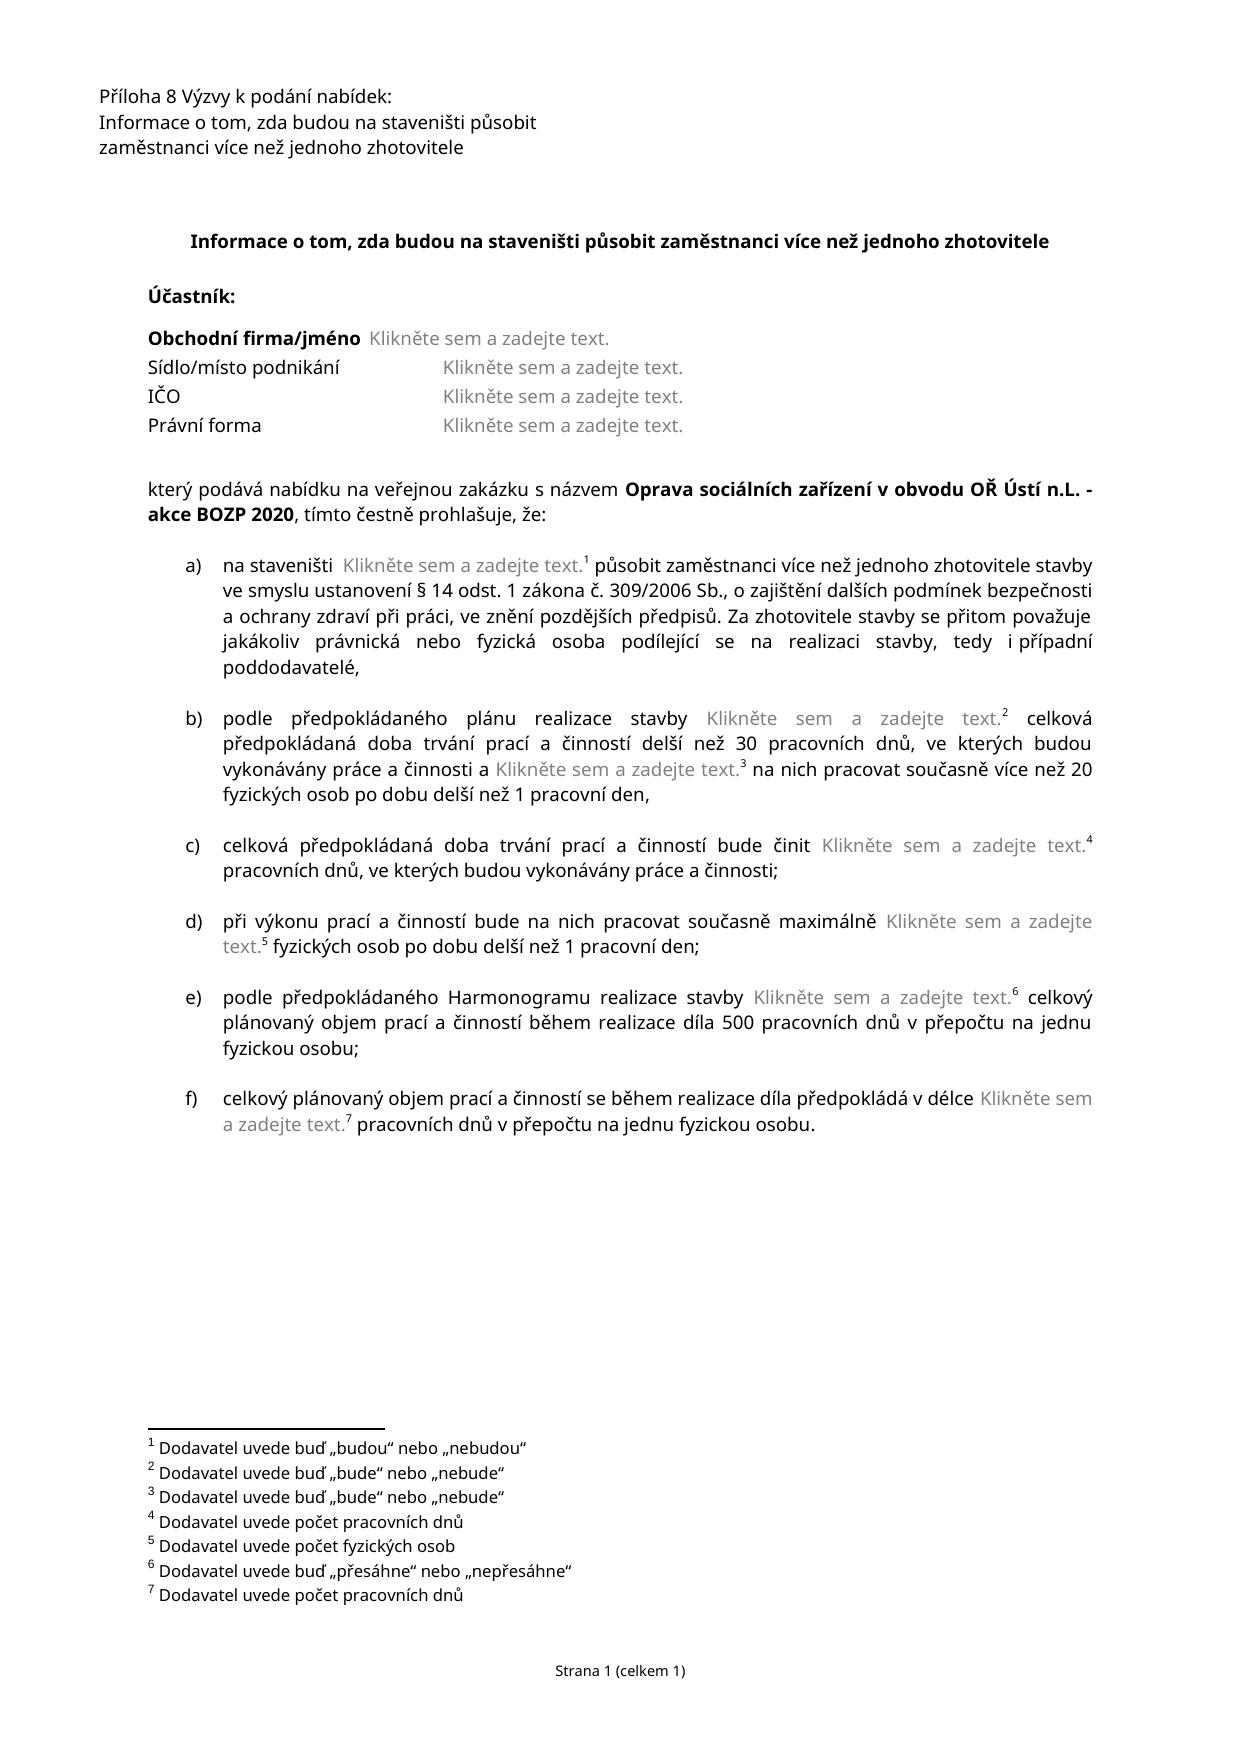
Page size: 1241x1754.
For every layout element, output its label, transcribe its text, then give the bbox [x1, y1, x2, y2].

title Informace o tom, zda budou na staveništi působit zaměstnanci více než jednoho zhotovitele [148, 228, 1093, 254]
text Účastník: [148, 279, 1093, 310]
text IČO [148, 380, 1093, 409]
list na staveništi působit zaměstnanci více než jednoho zhotovitele stavby ve smyslu ustanovení § 14 odst. 1 zákona č. 309/2006 Sb., o zajištění dalších podmínek bezpečnosti a ochrany zdraví při práci, ve znění pozdějších předpisů. Za zhotovitele stavby se přitom považuje jakákoliv právnická nebo fyzická osoba podílející se na realizaci stavby, tedy i případní poddodavatelé, [185, 552, 1093, 680]
text který podává nabídku na veřejnou zakázku s názvem Oprava sociálních zařízení v obvodu OŘ Ústí n.L. - akce BOZP 2020, tímto čestně prohlašuje, že: [148, 476, 1093, 527]
text Právní forma [148, 409, 1093, 438]
list celková předpokládaná doba trvání prací a činností bude činit pracovních dnů, ve kterých budou vykonávány práce a činnosti; [185, 832, 1093, 883]
list celkový plánovaný objem prací a činností se během realizace díla předpokládá v délce pracovních dnů v přepočtu na jednu fyzickou osobu. [185, 1086, 1093, 1137]
text Obchodní firma/jméno [148, 322, 1093, 351]
list podle předpokládaného plánu realizace stavby celková předpokládaná doba trvání prací a činností delší než 30 pracovních dnů, ve kterých budou vykonávány práce a činnosti a na nich pracovat současně více než 20 fyzických osob po dobu delší než 1 pracovní den, [185, 705, 1093, 807]
text Sídlo/místo podnikání [148, 351, 1093, 380]
list při výkonu prací a činností bude na nich pracovat současně maximálně fyzických osob po dobu delší než 1 pracovní den; [185, 908, 1093, 959]
list podle předpokládaného Harmonogramu realizace stavby celkový plánovaný objem prací a činností během realizace díla 500 pracovních dnů v přepočtu na jednu fyzickou osobu; [185, 984, 1093, 1061]
